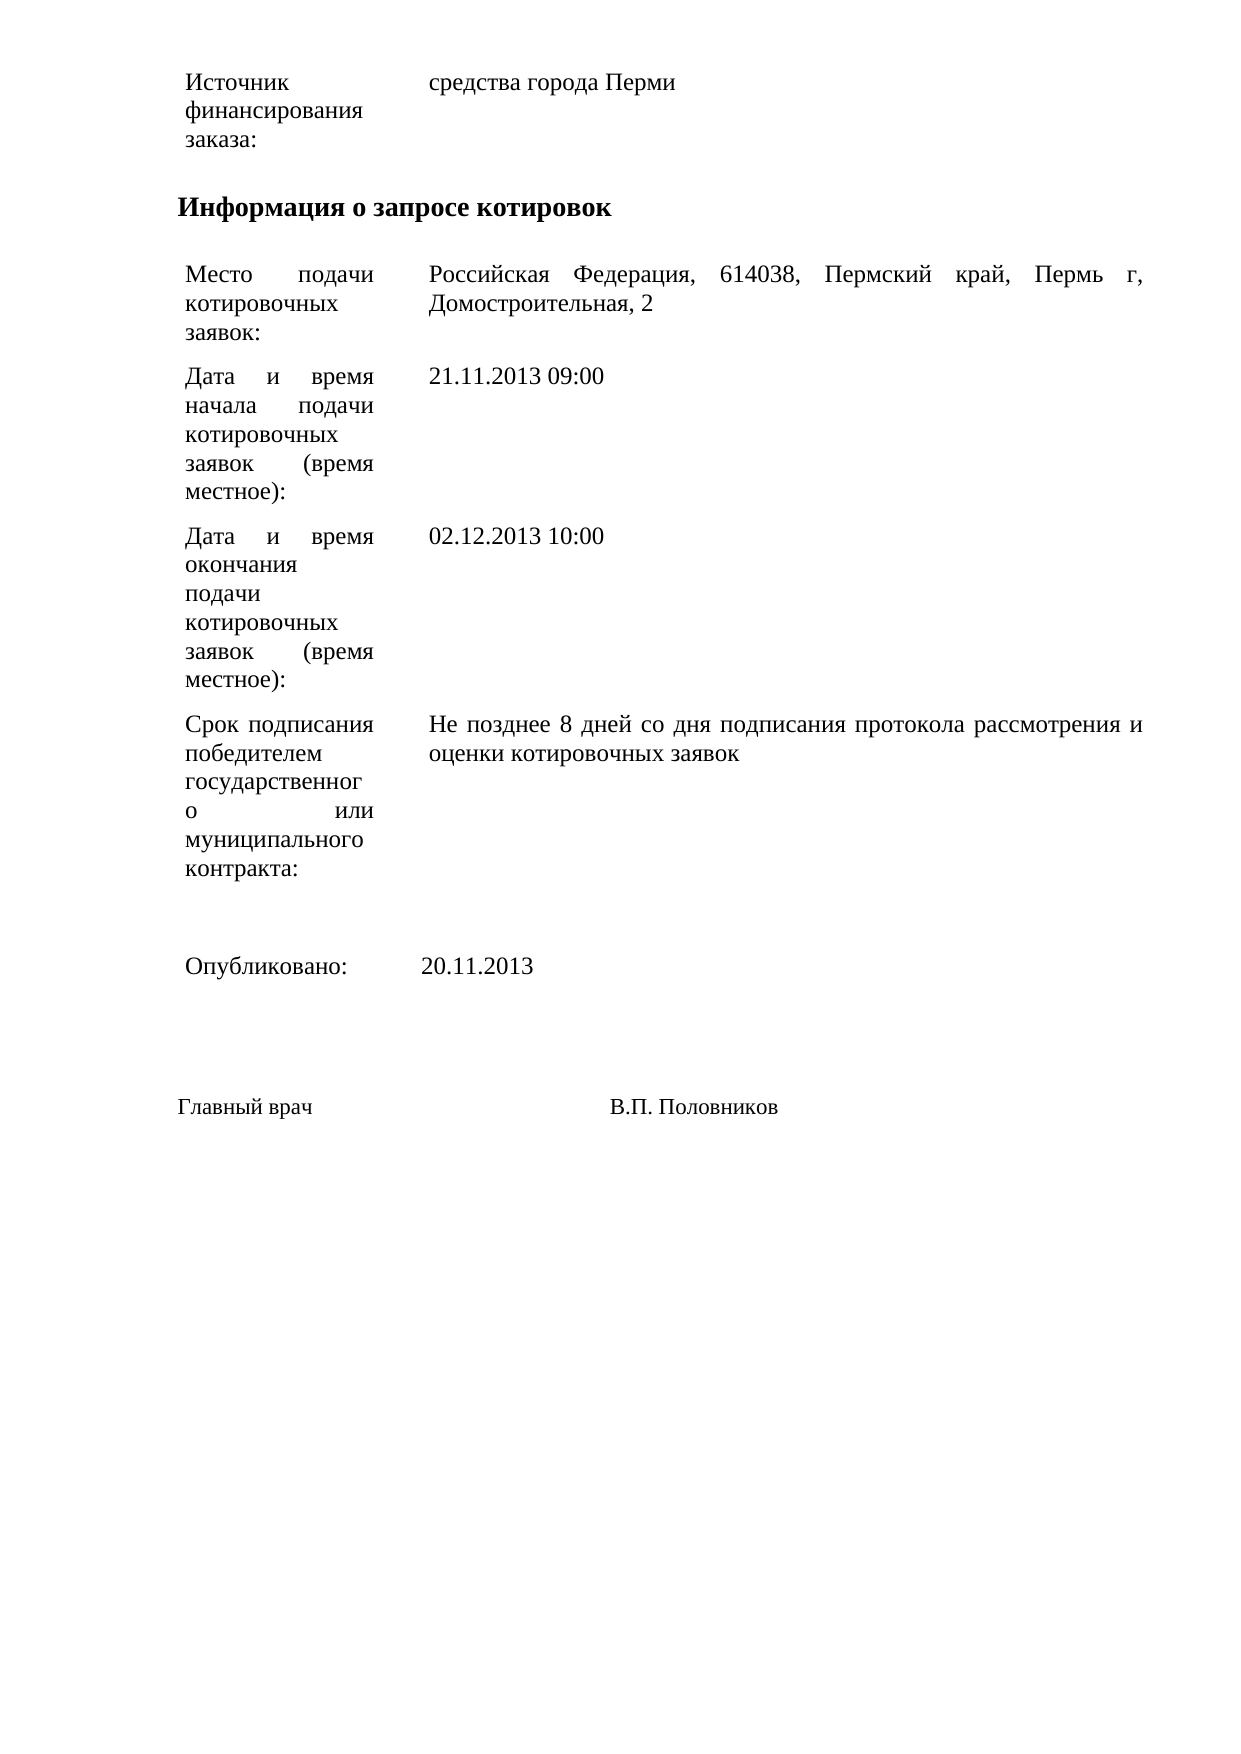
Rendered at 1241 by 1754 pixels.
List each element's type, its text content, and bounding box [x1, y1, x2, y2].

table_cell Источник финансирования заказа: [177, 59, 421, 161]
table_cell Дата и время начала подачи котировочных заявок (время местное): [177, 354, 421, 513]
table_header 20.11.2013 [421, 943, 1152, 987]
text Главный врач В.П. Половников [177, 1093, 1152, 1120]
table_header Российская Федерация, 614038, Пермский край, Пермь г, Домостроительная, 2 [421, 252, 1152, 353]
table_header Место подачи котировочных заявок: [177, 252, 421, 353]
text Информация о запросе котировок [177, 190, 1152, 222]
table_cell 21.11.2013 09:00 [421, 354, 1152, 513]
table_cell Срок подписания победителем государственного или муниципального контракта: [177, 701, 421, 889]
table_header Опубликовано: [177, 943, 421, 987]
table_cell 02.12.2013 10:00 [421, 513, 1152, 701]
table_cell Дата и время окончания подачи котировочных заявок (время местное): [177, 513, 421, 701]
table_cell Не позднее 8 дней со дня подписания протокола рассмотрения и оценки котировочных заявок [421, 701, 1152, 889]
table_cell средства города Перми [421, 59, 1152, 161]
